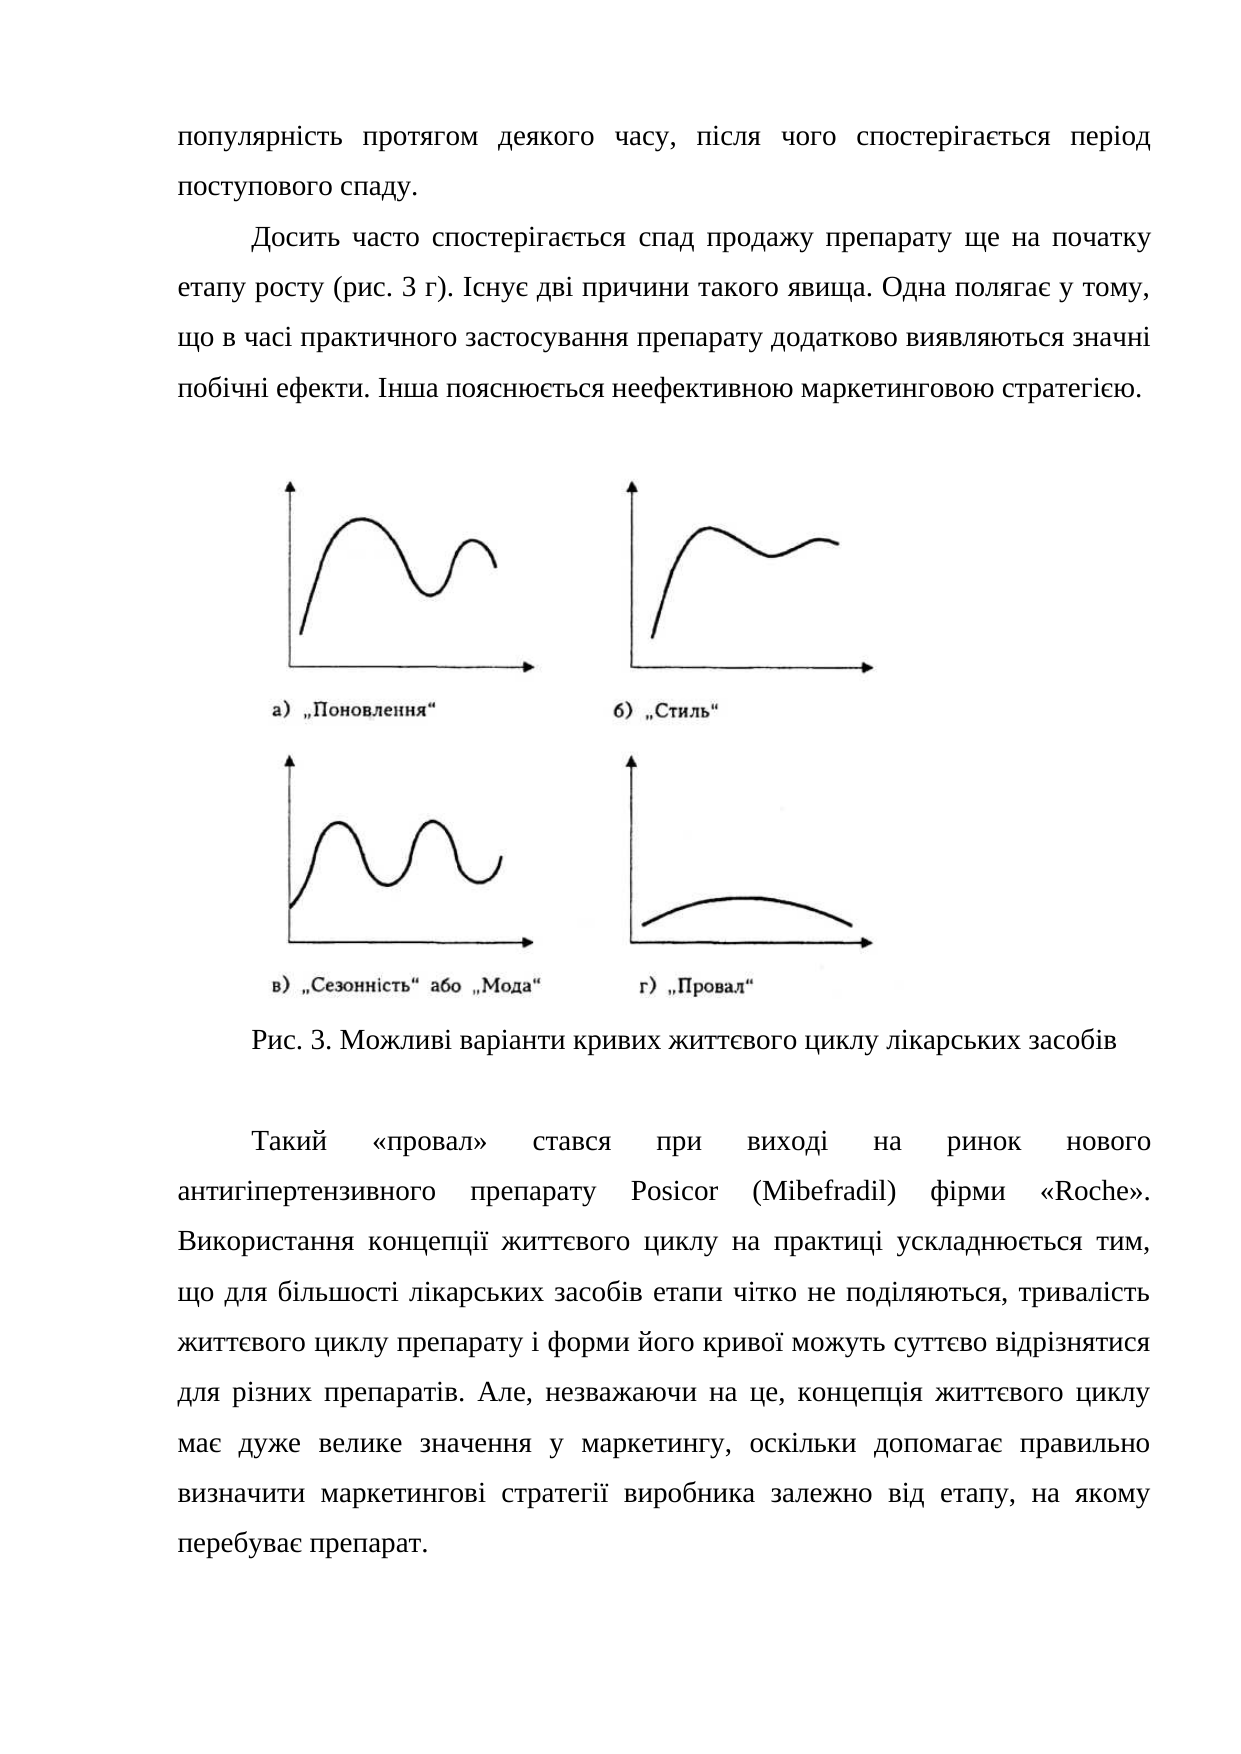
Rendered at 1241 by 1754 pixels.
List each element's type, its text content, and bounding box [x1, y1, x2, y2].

text Рис. 3. Можливі варіанти кривих життєвого циклу лікарських засобів [177, 1022, 1152, 1056]
text Досить часто спостерігається спад продажу препарату ще на початку етапу росту (рис. 3 г). Існує дві причини такого явища. Одна полягає у тому, що в часі практичного застосування препарату додатково виявляються значні побічні ефекти. Інша пояснюється неефективною маркетинговою стратегією. [177, 219, 1152, 403]
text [177, 118, 1152, 202]
picture [251, 470, 919, 1008]
text Такий «провал» стався при виході на ринок нового антигіпертензивного препарату Posicor (Mibefradil) фірми «Roche». Використання концепції життєвого циклу на практиці ускладнюється тим, що для більшості лікарських засобів етапи чітко не поділяються, тривалість життєвого циклу препарату і форми його кривої можуть суттєво відрізнятися для різних препаратів. Але, незважаючи на це, концепція життєвого циклу має дуже велике значення у маркетингу, оскільки допомагає правильно визначити маркетингові стратегії виробника залежно від етапу, на якому перебуває препарат. [177, 1123, 1152, 1559]
